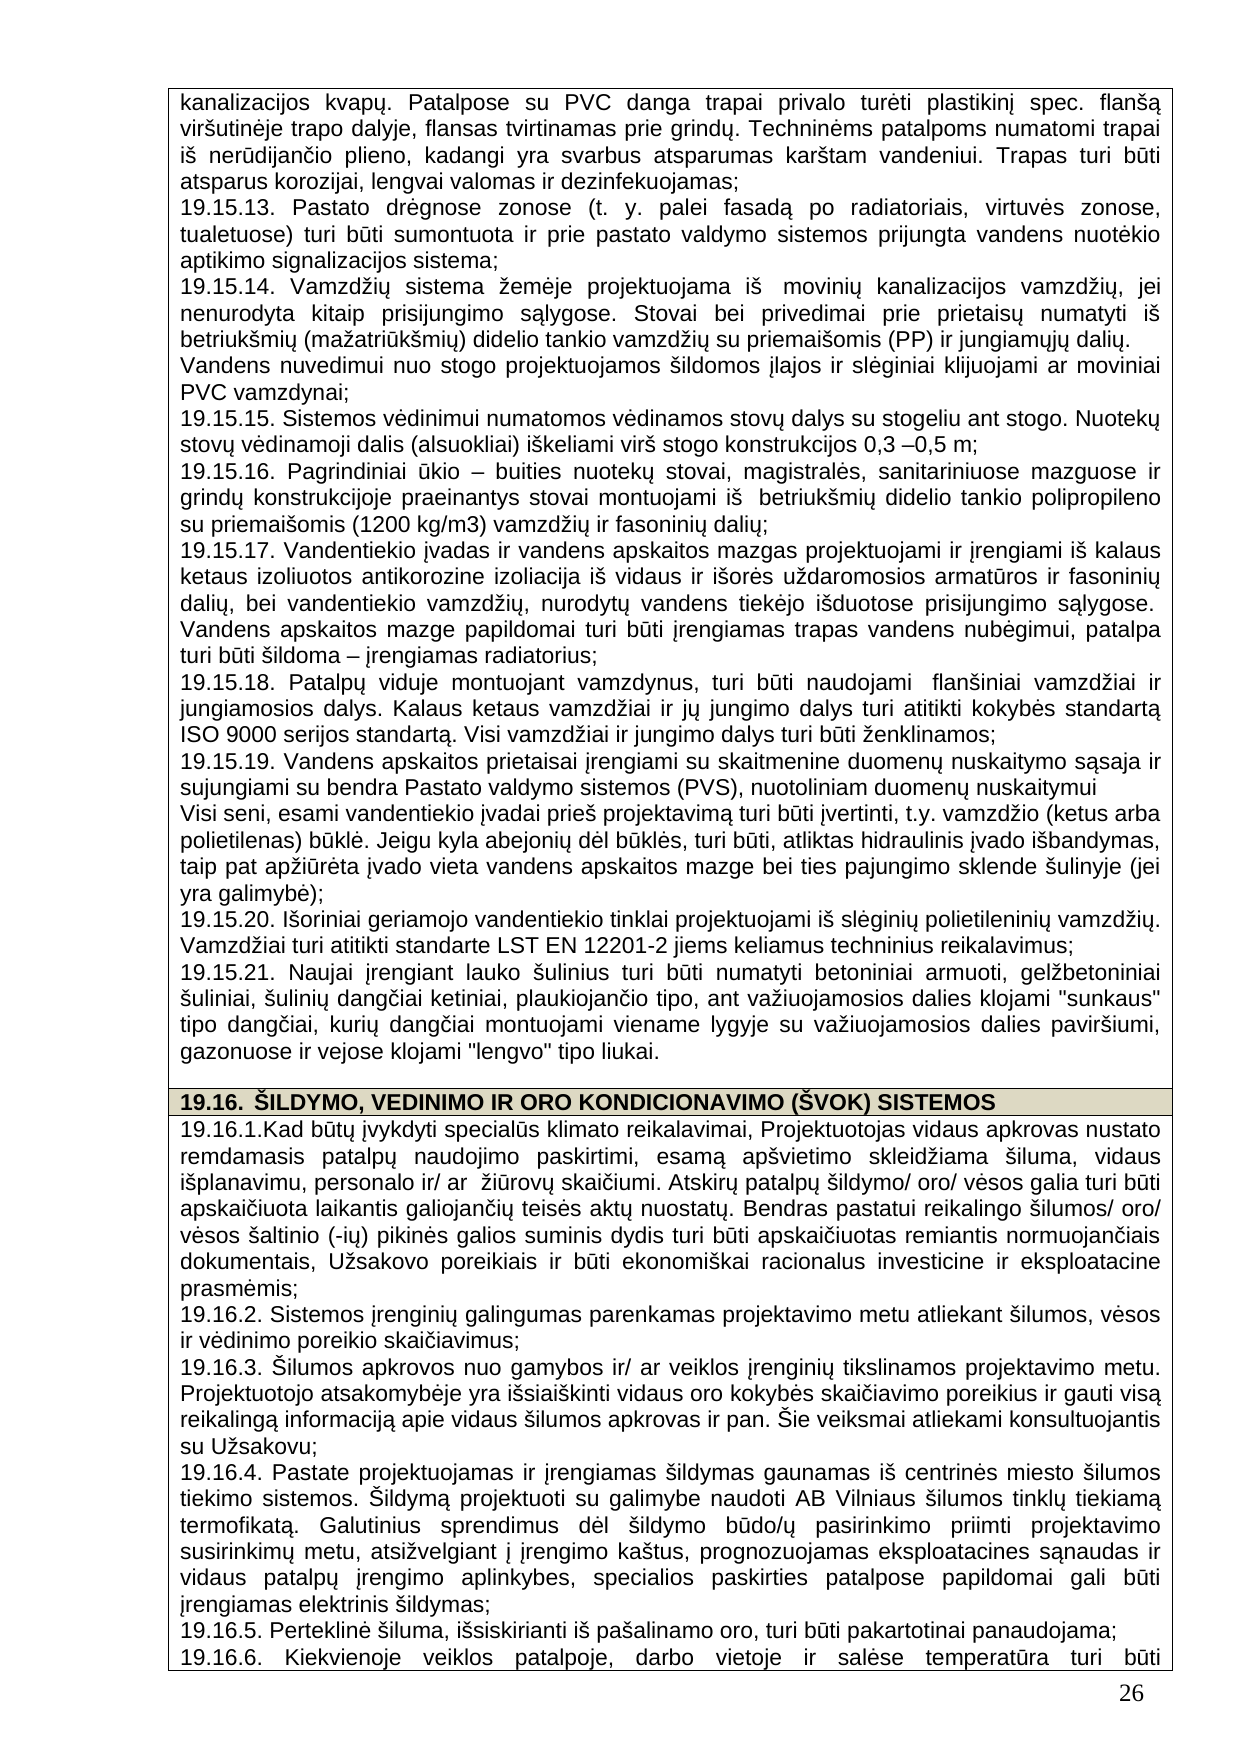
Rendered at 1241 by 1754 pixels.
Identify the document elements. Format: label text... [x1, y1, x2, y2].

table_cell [169, 89, 1172, 1088]
table_cell ŠILDYMO, VEDINIMO IR ORO KONDICIONAVIMO (ŠVOK) SISTEMOS [169, 1089, 1172, 1115]
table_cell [169, 1116, 1172, 1670]
